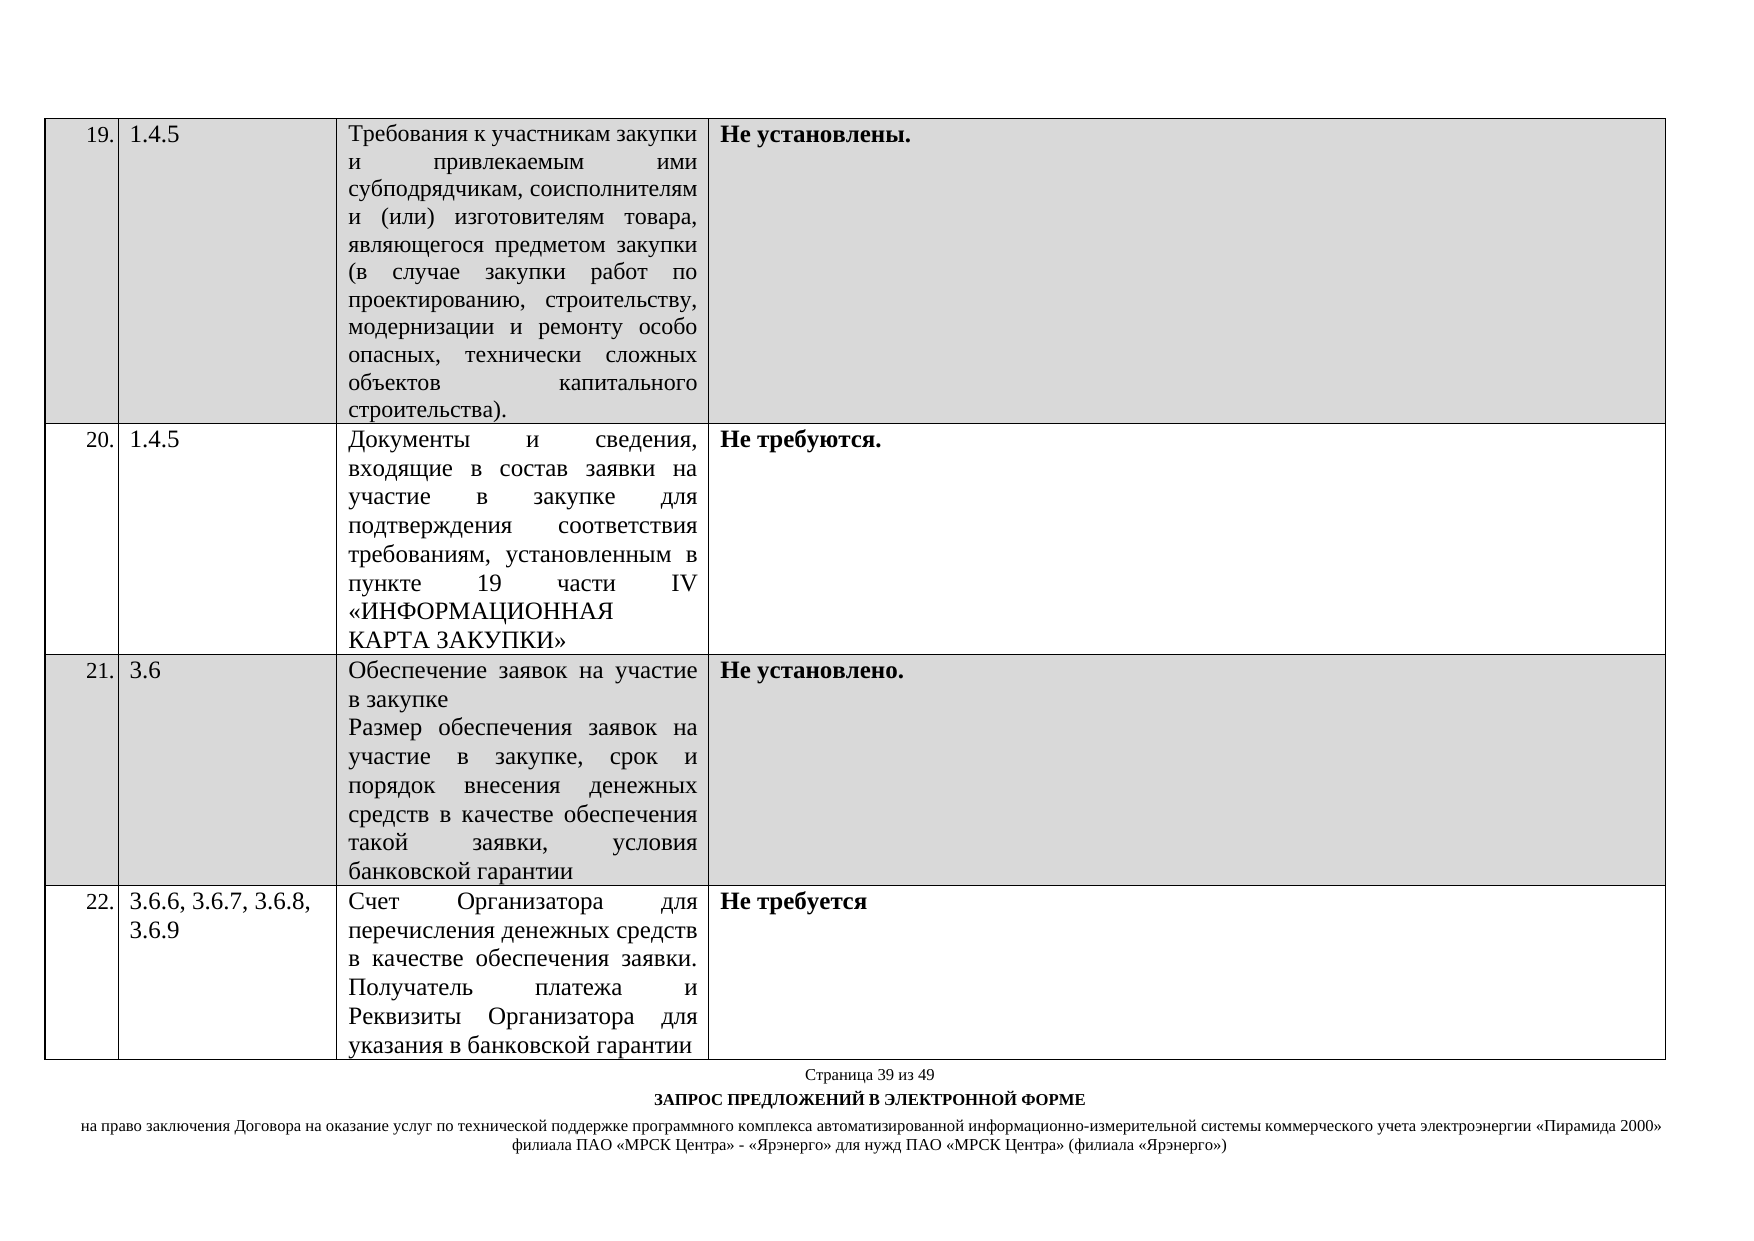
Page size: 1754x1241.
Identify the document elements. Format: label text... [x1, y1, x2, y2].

table_cell [46, 655, 118, 885]
table_cell Не установлены. [709, 119, 1665, 423]
table_cell Не требуется [709, 886, 1665, 1058]
table_cell Не установлено. [709, 655, 1665, 885]
table_cell [46, 119, 118, 423]
table_cell Документы и сведения, входящие в состав заявки на участие в закупке для подтверждения соответствия требованиям, установленным в пункте 19 части IV «ИНФОРМАЦИОННАЯ КАРТА ЗАКУПКИ» [337, 424, 708, 654]
table_cell 3.6 [119, 655, 336, 885]
table_cell 3.6.6, 3.6.7, 3.6.8, 3.6.9 [119, 886, 336, 1058]
table_cell Требования к участникам закупки и привлекаемым ими субподрядчикам, соисполнителям и (или) изготовителям товара, являющегося предметом закупки (в случае закупки работ по проектированию, строительству, модернизации и ремонту особо опасных, технически сложных объектов капитального строительства). [337, 119, 708, 423]
table_cell 1.4.5 [119, 424, 336, 654]
table_cell Счет Организатора для перечисления денежных средств в качестве обеспечения заявки. Получатель платежа и Реквизиты Организатора для указания в банковской гарантии [337, 886, 708, 1058]
table_cell [46, 424, 118, 654]
table_cell [46, 886, 118, 1058]
table_cell Обеспечение заявок на участие в закупке Размер обеспечения заявок на участие в закупке, срок и порядок внесения денежных средств в качестве обеспечения такой заявки, условия банковской гарантии [337, 655, 708, 885]
table_cell 1.4.5 [119, 119, 336, 423]
table_cell Не требуются. [709, 424, 1665, 654]
